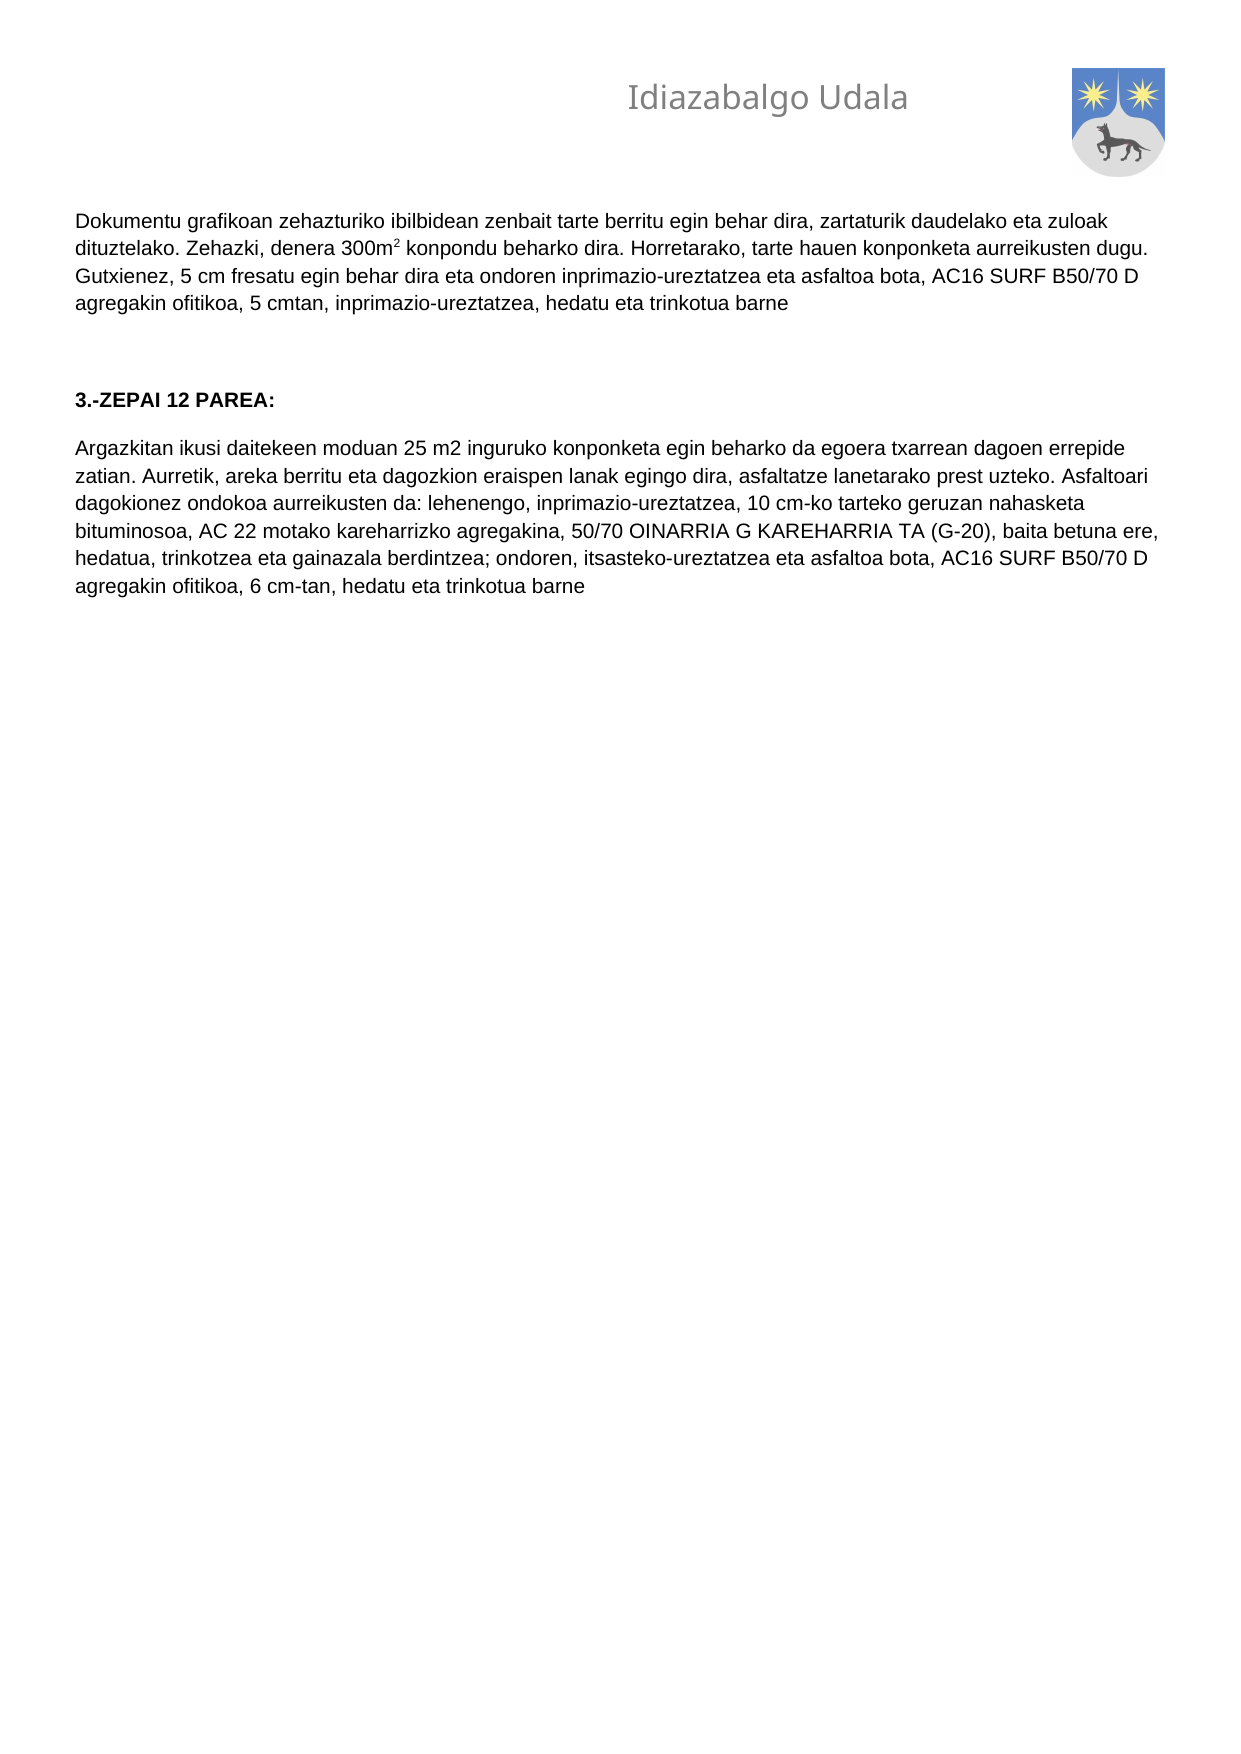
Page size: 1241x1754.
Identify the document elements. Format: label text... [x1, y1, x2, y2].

picture [1072, 68, 1165, 177]
text Argazkitan ikusi daitekeen moduan 25 m2 inguruko konponketa egin beharko da egoera txarrean dagoen errepide zatian. Aurretik, areka berritu eta dagozkion eraispen lanak egingo dira, asfaltatze lanetarako prest uzteko. Asfaltoari dagokionez ondokoa aurreikusten da: lehenengo, inprimazio-ureztatzea, 10 cm-ko tarteko geruzan nahasketa bituminosoa, AC 22 motako kareharrizko agregakina, 50/70 OINARRIA G KAREHARRIA TA (G-20), baita betuna ere, hedatua, trinkotzea eta gainazala berdintzea; ondoren, itsasteko-ureztatzea eta asfaltoa bota, AC16 SURF B50/70 D agregakin ofitikoa, 6 cm-tan, hedatu eta trinkotua barne [75, 436, 1165, 598]
text Dokumentu grafikoan zehazturiko ibilbidean zenbait tarte berritu egin behar dira, zartaturik daudelako eta zuloak dituztelako. Zehazki, denera 300m2 konpondu beharko dira. Horretarako, tarte hauen konponketa aurreikusten dugu. Gutxienez, 5 cm fresatu egin behar dira eta ondoren inprimazio-ureztatzea eta asfaltoa bota, AC16 SURF B50/70 D agregakin ofitikoa, 5 cmtan, inprimazio-ureztatzea, hedatu eta trinkotua barne [75, 209, 1165, 315]
text 3.-ZEPAI 12 PAREA: [75, 388, 1165, 412]
